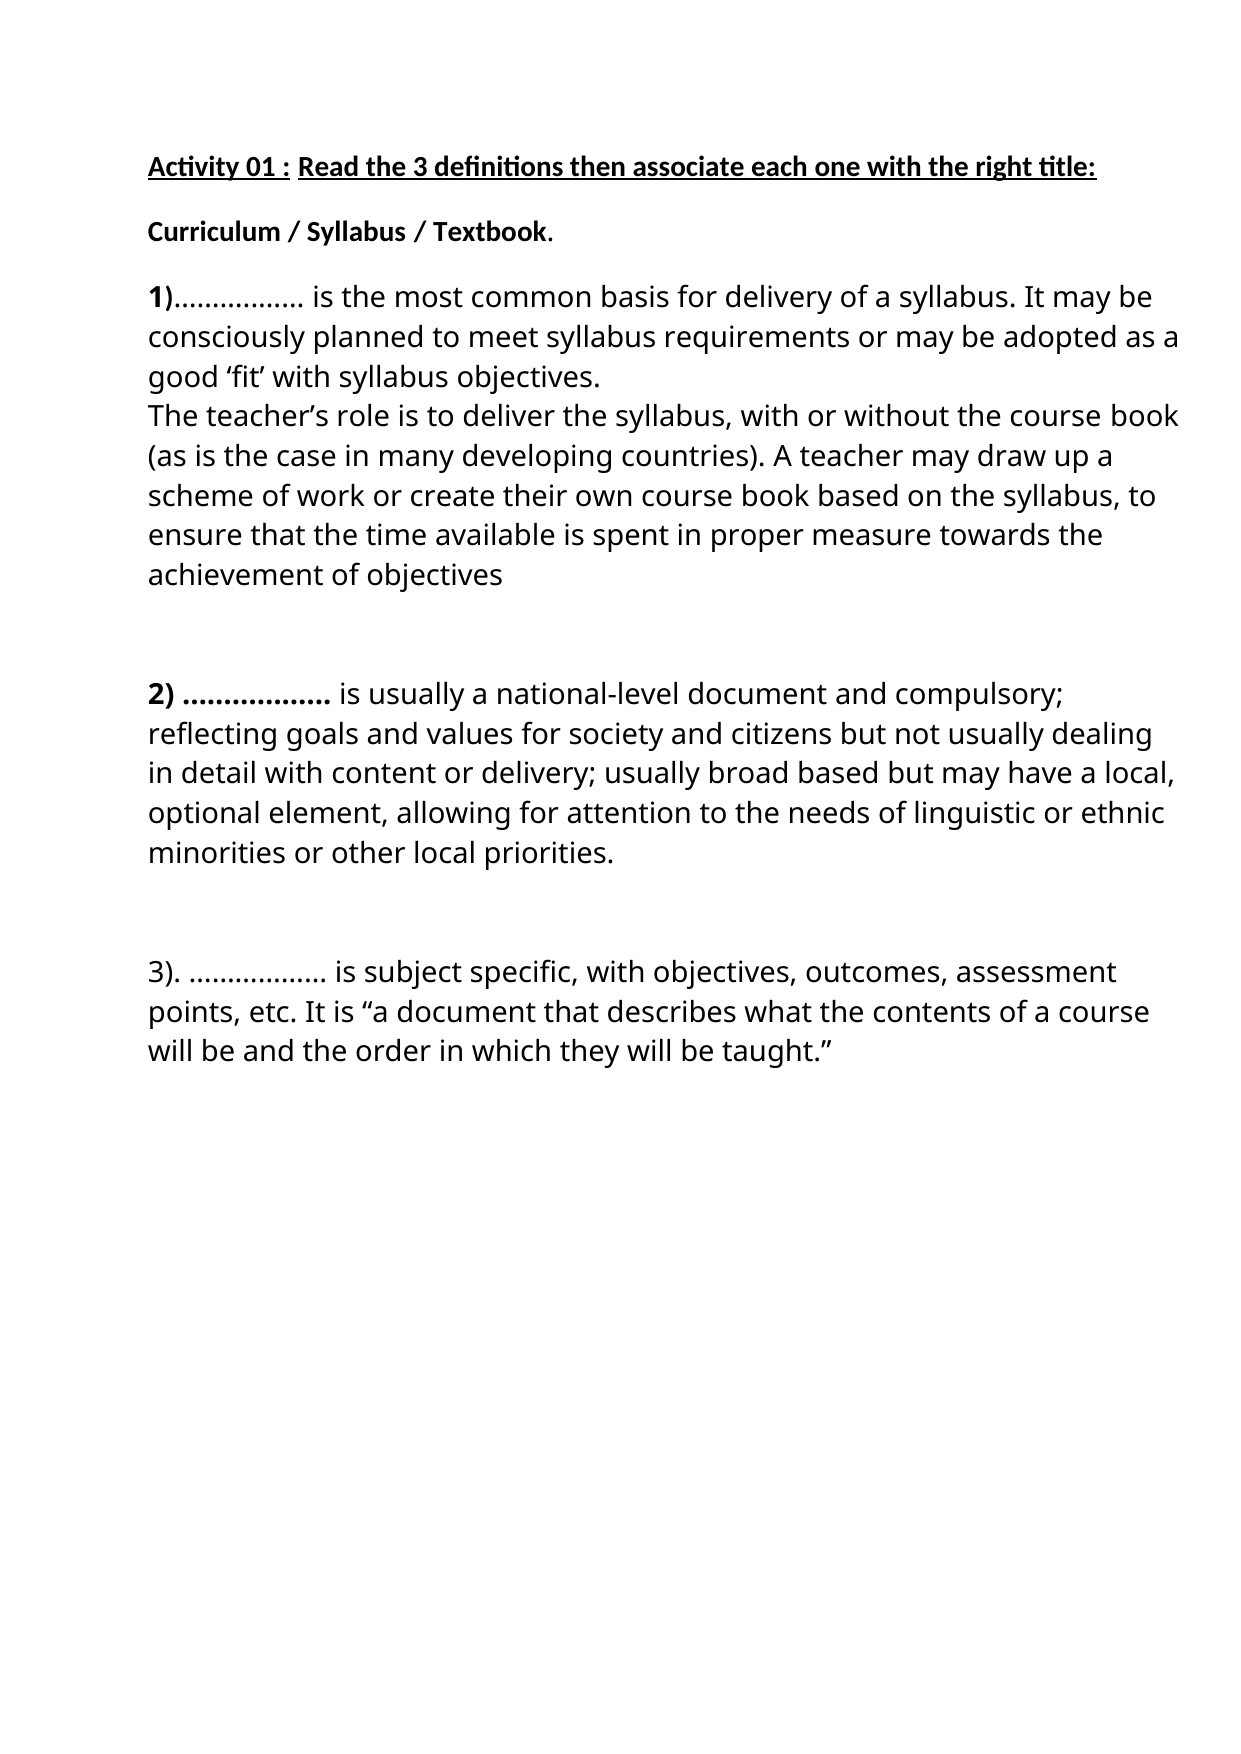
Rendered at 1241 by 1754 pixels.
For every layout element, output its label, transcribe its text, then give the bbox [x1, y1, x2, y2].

text Activity 01 : Read the 3 definitions then associate each one with the right title: [148, 148, 1181, 183]
text 2) ………….….. is usually a national-level document and compulsory; reflecting goals and values for society and citizens but not usually dealing in detail with content or delivery; usually broad based but may have a local, optional element, allowing for attention to the needs of linguistic or ethnic minorities or other local priorities. [148, 673, 1181, 872]
text 1)………..…… is the most common basis for delivery of a syllabus. It may be consciously planned to meet syllabus requirements or may be adopted as a good ‘fit’ with syllabus objectives. [148, 276, 1181, 396]
text 3). ……………… is subject specific, with objectives, outcomes, assessment points, etc. It is “a document that describes what the contents of a course will be and the order in which they will be taught.” [148, 951, 1181, 1070]
text Curriculum / Syllabus / Textbook. [148, 210, 1181, 250]
text The teacher’s role is to deliver the syllabus, with or without the course book (as is the case in many developing countries). A teacher may draw up a scheme of work or create their own course book based on the syllabus, to ensure that the time available is spent in proper measure towards the achievement of objectives [148, 396, 1181, 594]
